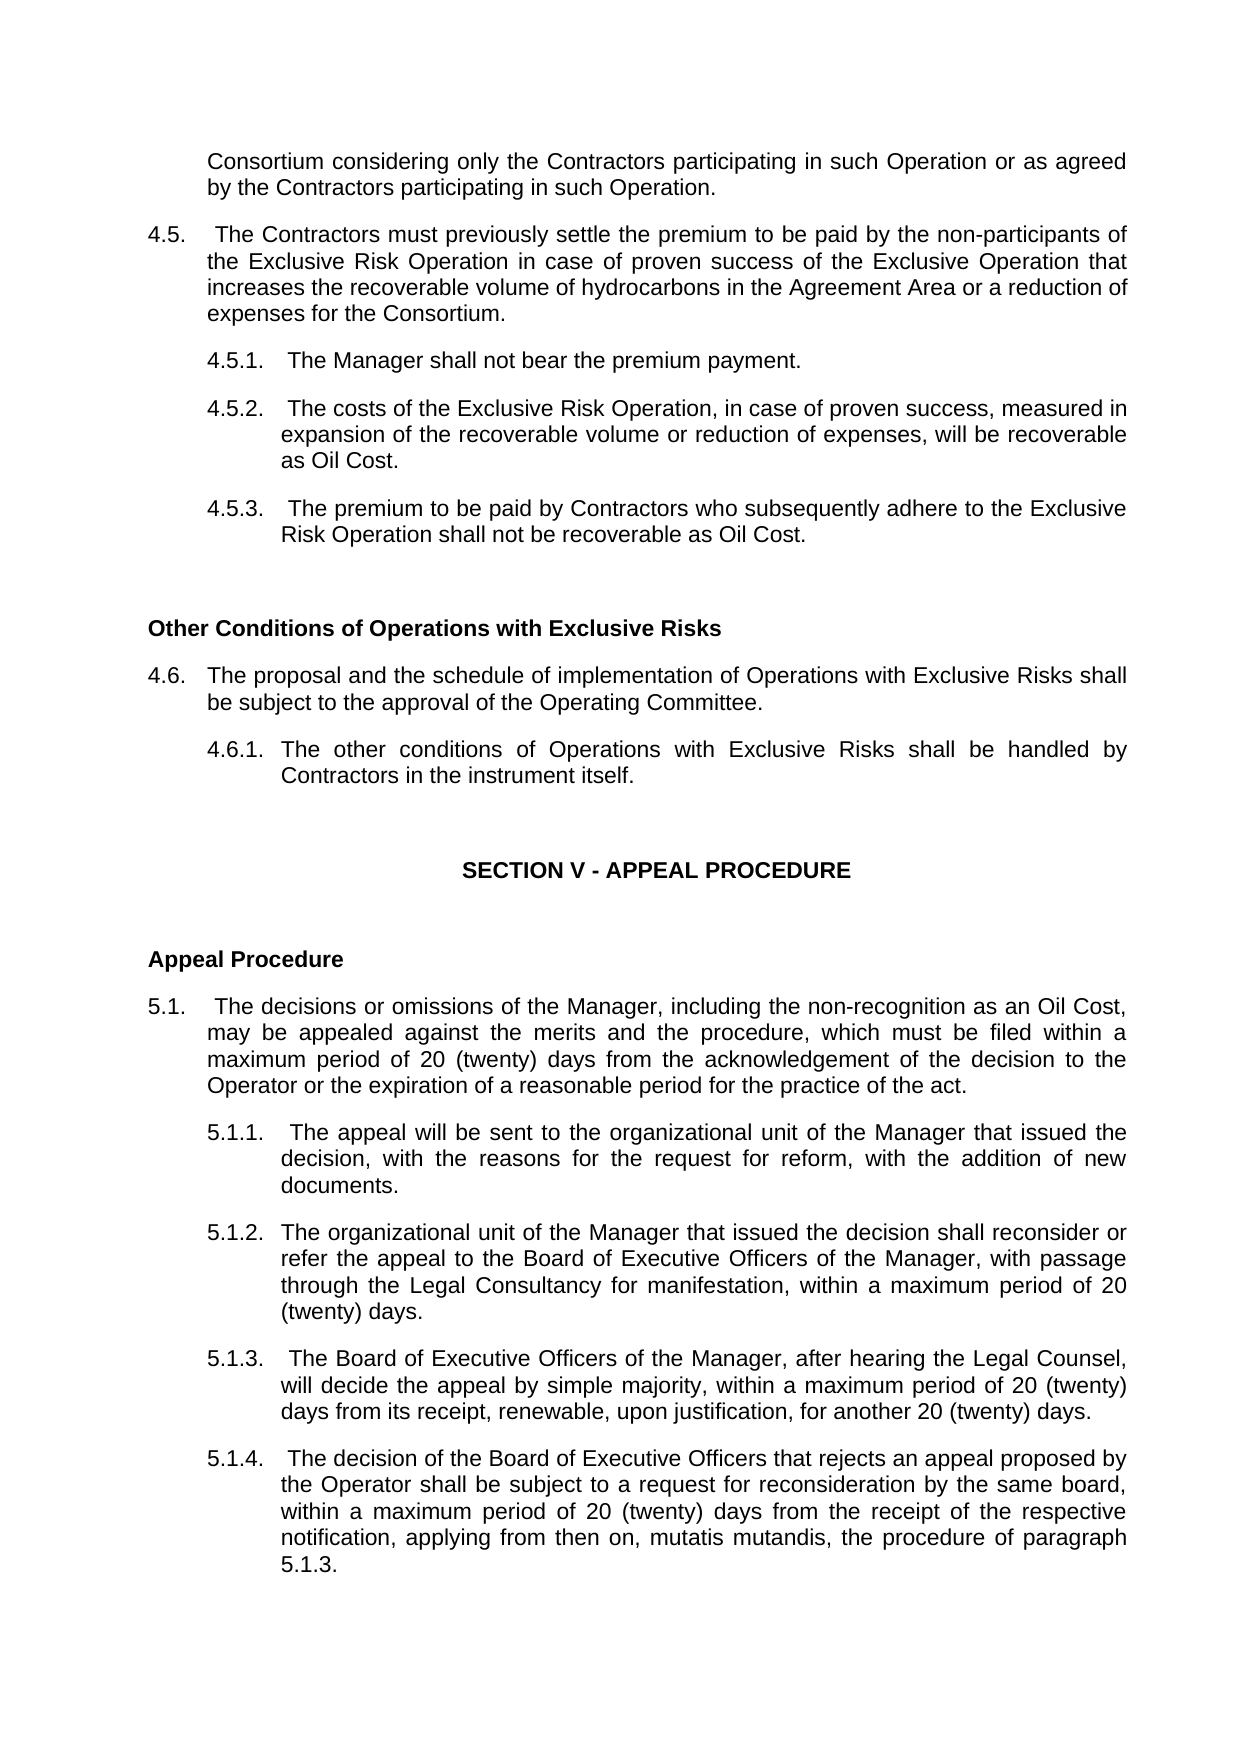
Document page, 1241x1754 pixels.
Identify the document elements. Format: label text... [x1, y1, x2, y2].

text The premium to be paid by Contractors who subsequently adhere to the Exclusive Risk Operation shall not be recoverable as Oil Cost. [207, 494, 1128, 547]
text The Manager shall not bear the premium payment. [207, 347, 1128, 374]
text The proposal and the schedule of implementation of Operations with Exclusive Risks shall be subject to the approval of the Operating Committee. [148, 662, 1128, 715]
text Other Conditions of Operations with Exclusive Risks [148, 615, 1128, 642]
text Section V - Appeal Procedure [148, 857, 1128, 883]
text Appeal Procedure [148, 946, 1128, 972]
list The appeal will be sent to the organizational unit of the Manager that issued the decision, with the reasons for the request for reform, with the addition of new documents. [207, 1119, 1128, 1198]
list The decision of the Board of Executive Officers that rejects an appeal proposed by the Operator shall be subject to a request for reconsideration by the same board, within a maximum period of 20 (twenty) days from the receipt of the respective notification, applying from then on, mutatis mutandis, the procedure of paragraph 5.1.3. [207, 1445, 1128, 1577]
text The costs of the Exclusive Risk Operation, in case of proven success, measured in expansion of the recoverable volume or reduction of expenses, will be recoverable as Oil Cost. [207, 395, 1128, 474]
text The decisions or omissions of the Manager, including the non-recognition as an Oil Cost, may be appealed against the merits and the procedure, which must be filed within a maximum period of 20 (twenty) days from the acknowledgement of the decision to the Operator or the expiration of a reasonable period for the practice of the act. [148, 993, 1128, 1098]
text The Contractors must previously settle the premium to be paid by the non-participants of the Exclusive Risk Operation in case of proven success of the Exclusive Operation that increases the recoverable volume of hydrocarbons in the Agreement Area or a reduction of expenses for the Consortium. [148, 221, 1128, 327]
list The organizational unit of the Manager that issued the decision shall reconsider or refer the appeal to the Board of Executive Officers of the Manager, with passage through the Legal Consultancy for manifestation, within a maximum period of 20 (twenty) days. [207, 1219, 1128, 1324]
text The other conditions of Operations with Exclusive Risks shall be handled by Contractors in the instrument itself. [207, 736, 1128, 789]
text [148, 148, 1128, 200]
list The Board of Executive Officers of the Manager, after hearing the Legal Counsel, will decide the appeal by simple majority, within a maximum period of 20 (twenty) days from its receipt, renewable, upon justification, for another 20 (twenty) days. [207, 1345, 1128, 1424]
